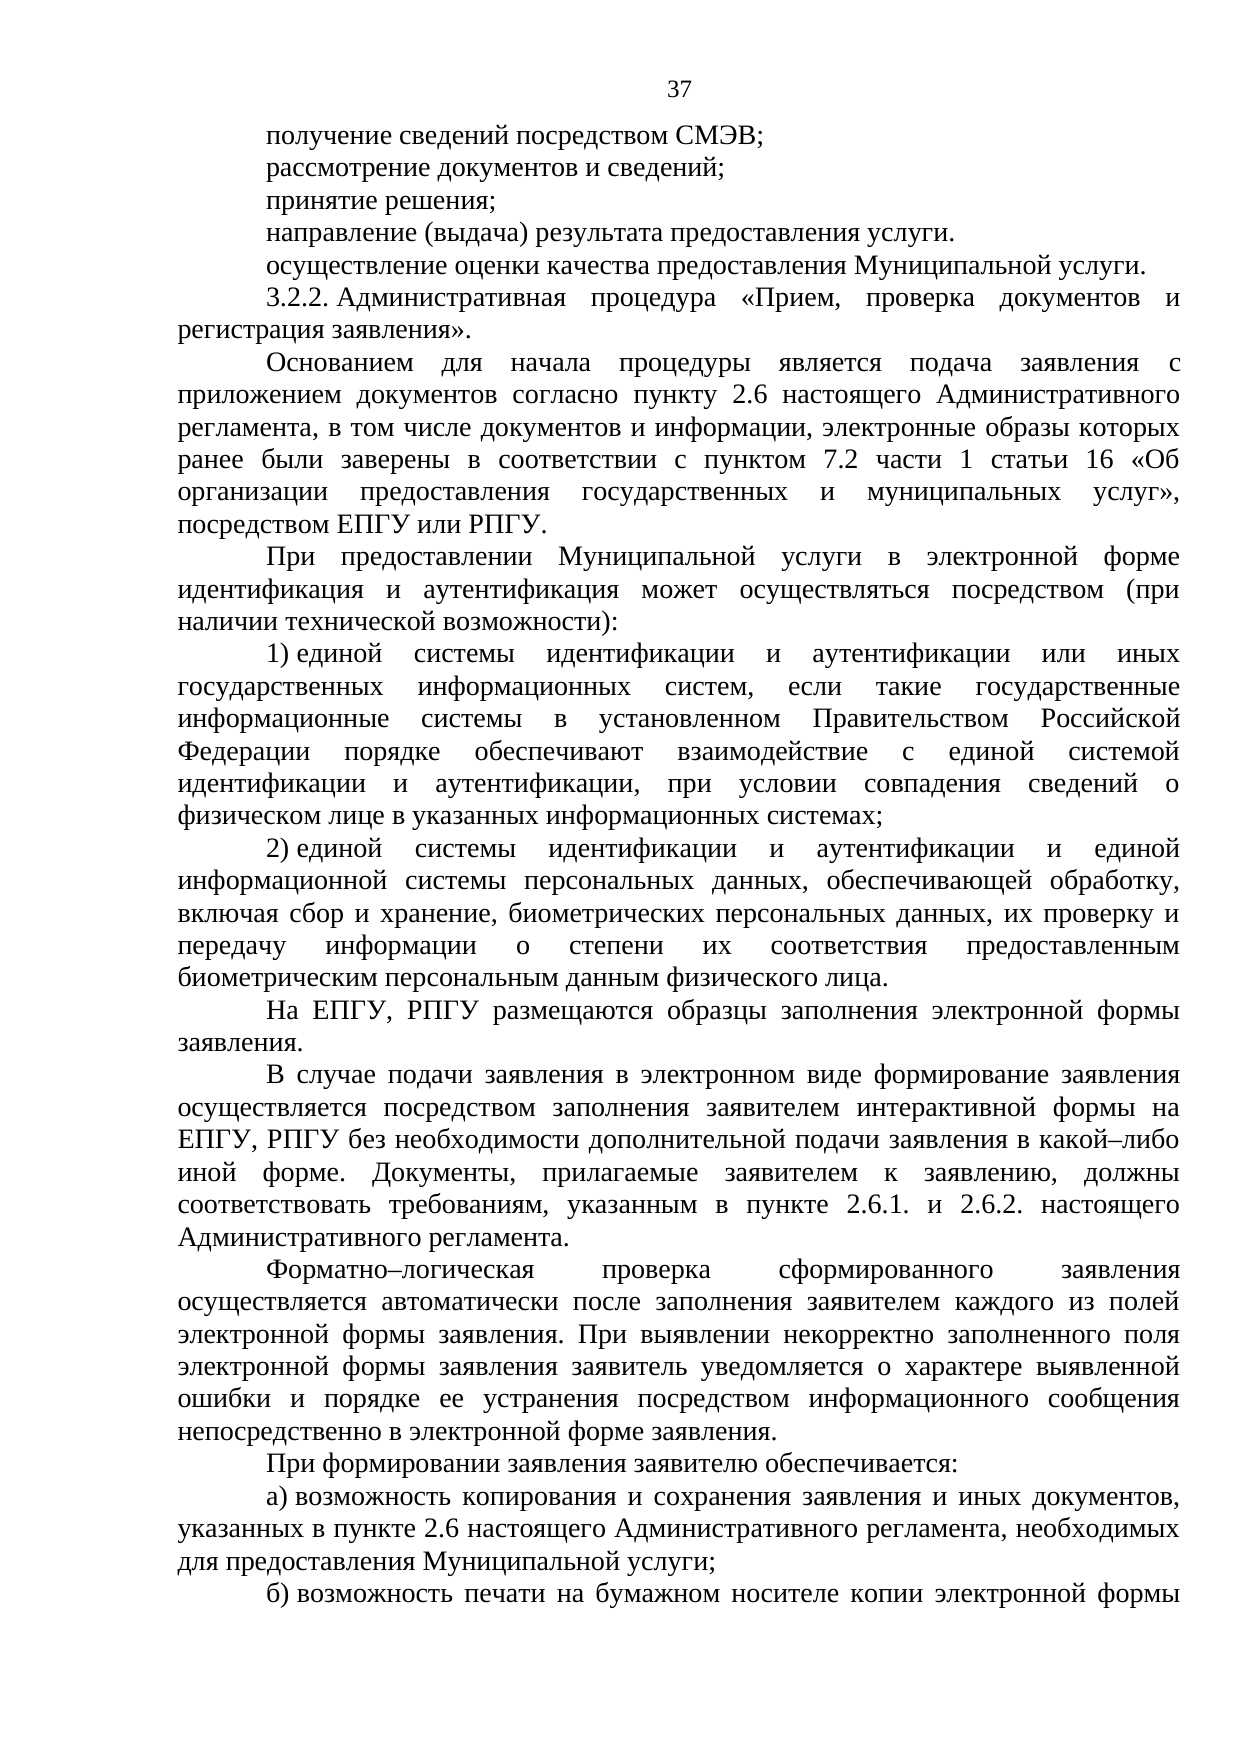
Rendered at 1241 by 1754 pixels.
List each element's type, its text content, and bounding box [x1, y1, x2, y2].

text На ЕПГУ, РПГУ размещаются образцы заполнения электронной формы заявления. [177, 993, 1181, 1058]
text При формировании заявления заявителю обеспечивается: [177, 1446, 1181, 1479]
text 1) единой системы идентификации и аутентификации или иных государственных информационных систем, если такие государственные информационные системы в установленном Правительством Российской Федерации порядке обеспечивают взаимодействие с единой системой идентификации и аутентификации, при условии совпадения сведений о физическом лице в указанных информационных системах; [177, 636, 1181, 831]
text 3.2.2. Административная процедура «Прием, проверка документов и регистрация заявления». [177, 280, 1181, 345]
text Основанием для начала процедуры является подача заявления с приложением документов согласно пункту 2.6 настоящего Административного регламента, в том числе документов и информации, электронные образы которых ранее были заверены в соответствии с пунктом 7.2 части 1 статьи 16 «Об организации предоставления государственных и муниципальных услуг», посредством ЕПГУ или РПГУ. [177, 345, 1181, 539]
text осуществление оценки качества предоставления Муниципальной услуги. [177, 248, 1181, 280]
text а) возможность копирования и сохранения заявления и иных документов, указанных в пункте 2.6 настоящего Административного регламента, необходимых для предоставления Муниципальной услуги; [177, 1479, 1181, 1576]
text принятие решения; [177, 183, 1181, 215]
text получение сведений посредством СМЭВ; [177, 118, 1181, 151]
text При предоставлении Муниципальной услуги в электронной форме идентификация и аутентификация может осуществляться посредством (при наличии технической возможности): [177, 539, 1181, 636]
text рассмотрение документов и сведений; [177, 151, 1181, 183]
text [177, 1576, 1181, 1608]
text Форматно–логическая проверка сформированного заявления осуществляется автоматически после заполнения заявителем каждого из полей электронной формы заявления. При выявлении некорректно заполненного поля электронной формы заявления заявитель уведомляется о характере выявленной ошибки и порядке ее устранения посредством информационного сообщения непосредственно в электронной форме заявления. [177, 1252, 1181, 1446]
text направление (выдача) результата предоставления услуги. [177, 215, 1181, 248]
text 2) единой системы идентификации и аутентификации и единой информационной системы персональных данных, обеспечивающей обработку, включая сбор и хранение, биометрических персональных данных, их проверку и передачу информации о степени их соответствия предоставленным биометрическим персональным данным физического лица. [177, 831, 1181, 993]
text В случае подачи заявления в электронном виде формирование заявления осуществляется посредством заполнения заявителем интерактивной формы на ЕПГУ, РПГУ без необходимости дополнительной подачи заявления в какой–либо иной форме. Документы, прилагаемые заявителем к заявлению, должны соответствовать требованиям, указанным в пункте 2.6.1. и 2.6.2. настоящего Административного регламента. [177, 1058, 1181, 1252]
